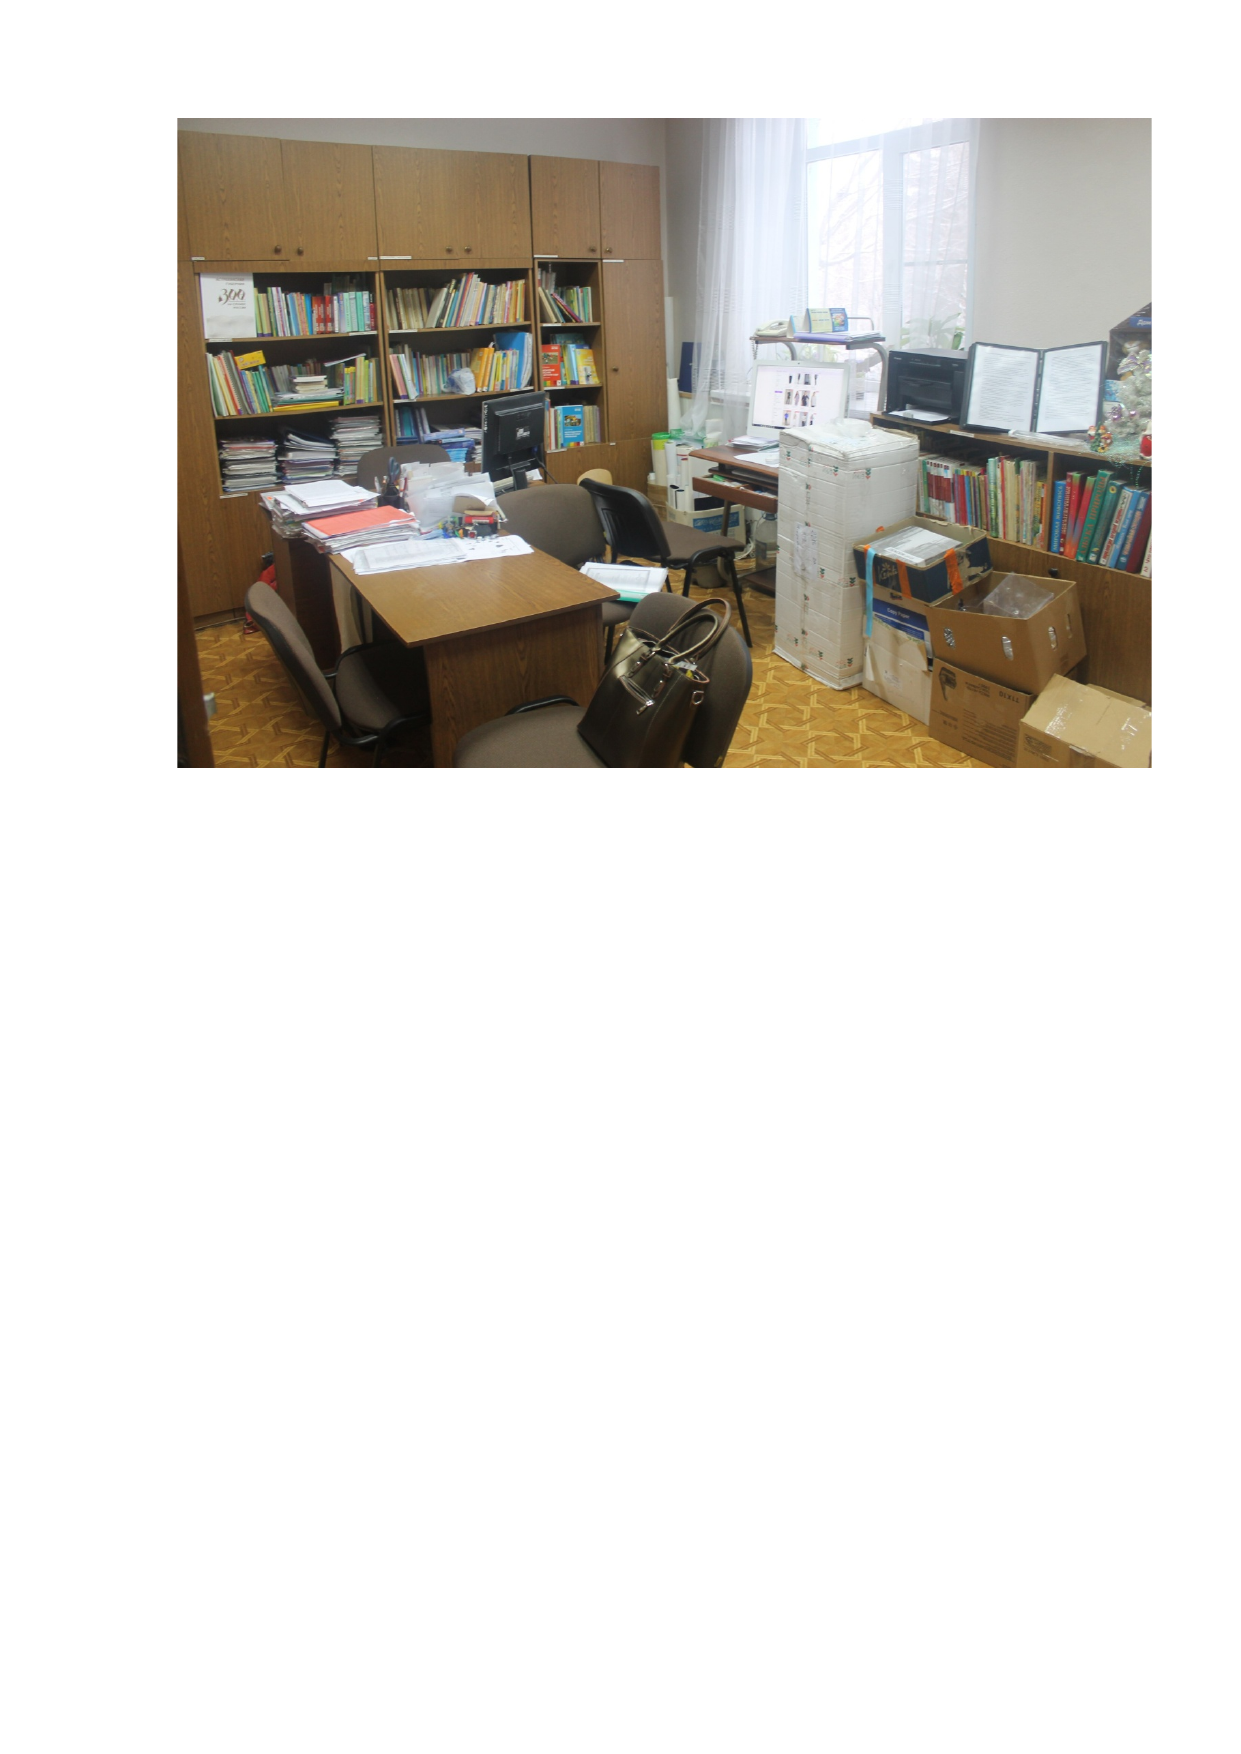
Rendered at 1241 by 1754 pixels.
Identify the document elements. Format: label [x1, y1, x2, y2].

picture [177, 118, 1152, 768]
